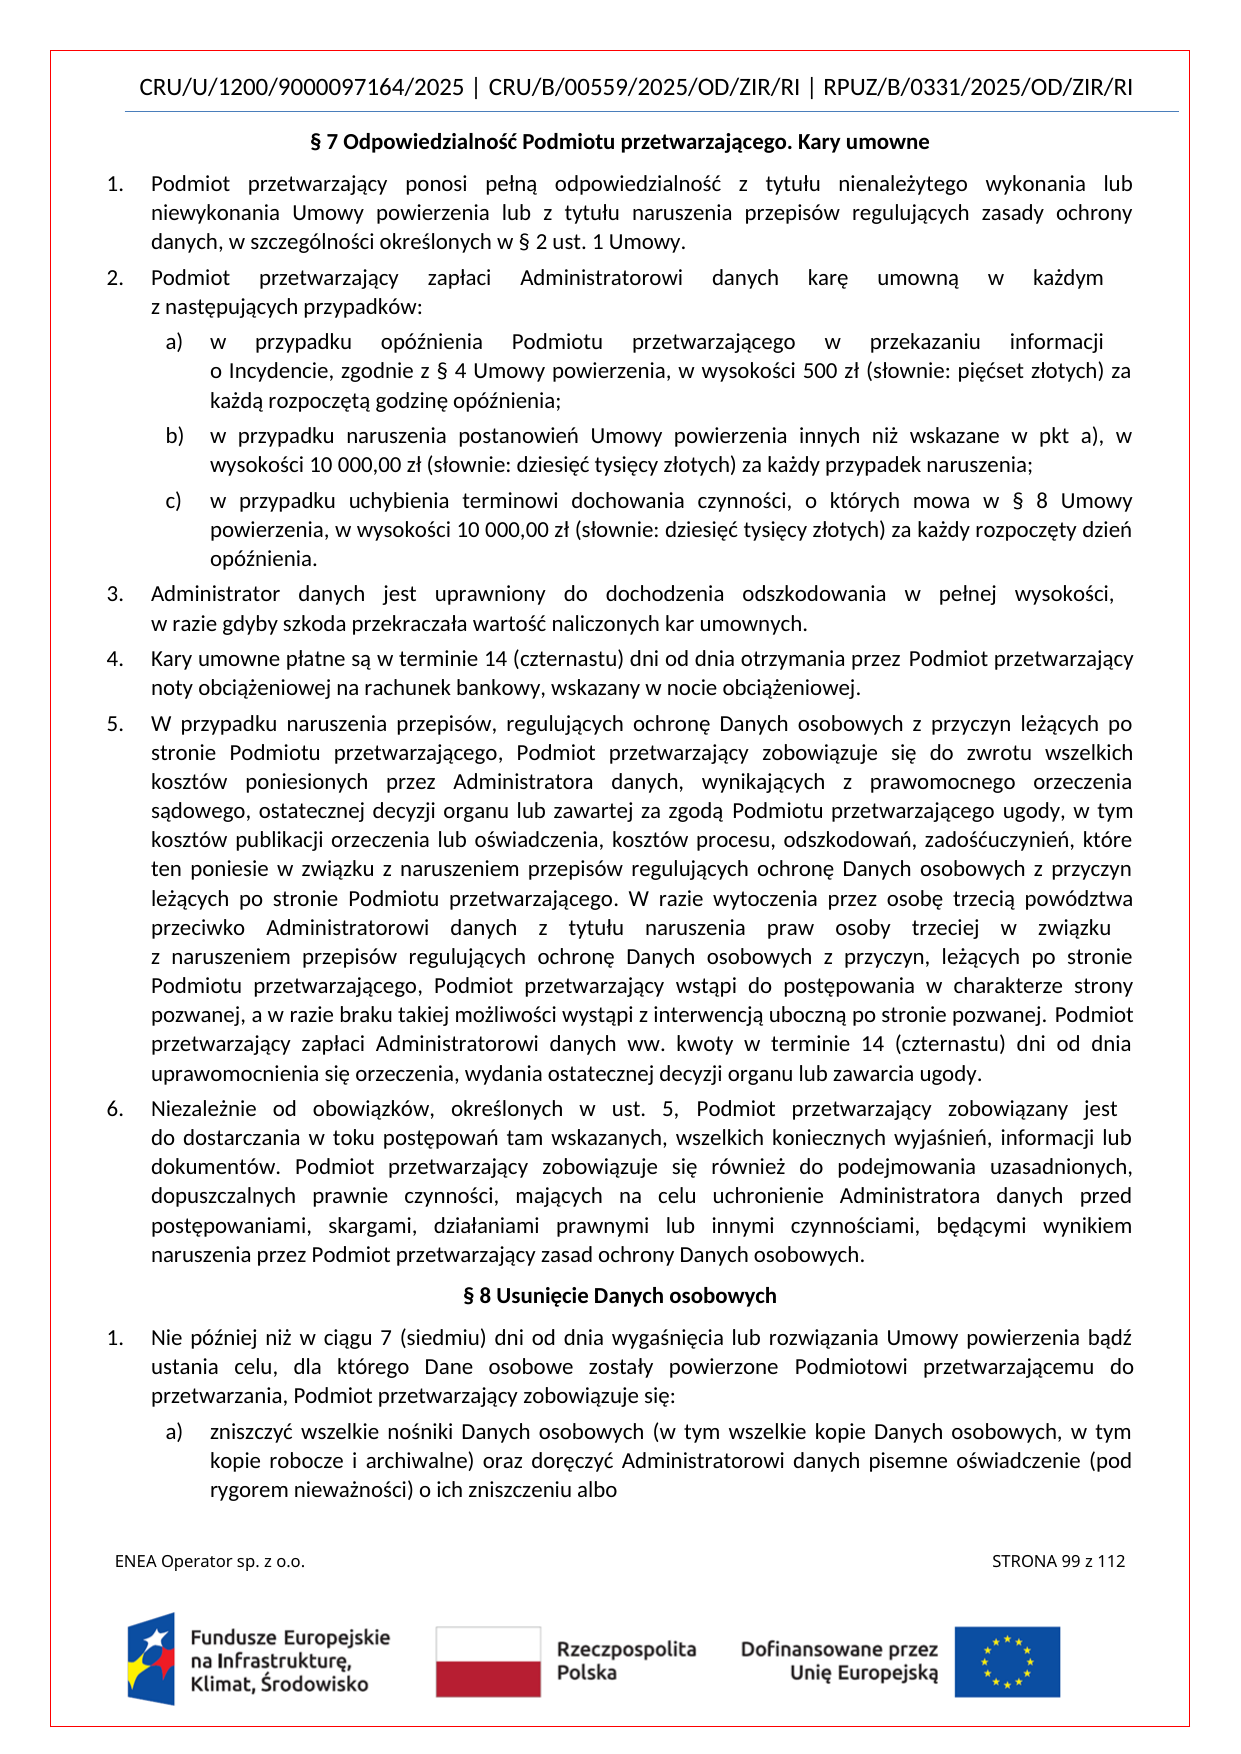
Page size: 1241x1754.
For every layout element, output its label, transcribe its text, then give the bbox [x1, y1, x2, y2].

list Podmiot przetwarzający zapłaci Administratorowi danych karę umowną w każdym z następujących przypadków: [106, 262, 1134, 320]
list Administrator danych jest uprawniony do dochodzenia odszkodowania w pełnej wysokości, w razie gdyby szkoda przekraczała wartość naliczonych kar umownych. [106, 578, 1134, 637]
list w przypadku naruszenia postanowień Umowy powierzenia innych niż wskazane w pkt a), w wysokości 10 000,00 zł (słownie: dziesięć tysięcy złotych) za każdy przypadek naruszenia; [165, 420, 1134, 478]
text § 7 Odpowiedzialność Podmiotu przetwarzającego. Kary umowne [106, 126, 1134, 156]
list Kary umowne płatne są w terminie 14 (czternastu) dni od dnia otrzymania przez Podmiot przetwarzający noty obciążeniowej na rachunek bankowy, wskazany w nocie obciążeniowej. [106, 643, 1134, 701]
picture [106, 1589, 1074, 1726]
list w przypadku uchybienia terminowi dochowania czynności, o których mowa w § 8 Umowy powierzenia, w wysokości 10 000,00 zł (słownie: dziesięć tysięcy złotych) za każdy rozpoczęty dzień opóźnienia. [165, 485, 1134, 572]
list w przypadku opóźnienia Podmiotu przetwarzającego w przekazaniu informacji o Incydencie, zgodnie z § 4 Umowy powierzenia, w wysokości 500 zł (słownie: pięćset złotych) za każdą rozpoczętą godzinę opóźnienia; [165, 326, 1134, 414]
list Nie później niż w ciągu 7 (siedmiu) dni od dnia wygaśnięcia lub rozwiązania Umowy powierzenia bądź ustania celu, dla którego Dane osobowe zostały powierzone Podmiotowi przetwarzającemu do przetwarzania, Podmiot przetwarzający zobowiązuje się: [106, 1322, 1134, 1410]
list Podmiot przetwarzający ponosi pełną odpowiedzialność z tytułu nienależytego wykonania lub niewykonania Umowy powierzenia lub z tytułu naruszenia przepisów regulujących zasady ochrony danych, w szczególności określonych w § 2 ust. 1 Umowy. [106, 168, 1134, 256]
list zniszczyć wszelkie nośniki Danych osobowych (w tym wszelkie kopie Danych osobowych, w tym kopie robocze i archiwalne) oraz doręczyć Administratorowi danych pisemne oświadczenie (pod rygorem nieważności) o ich zniszczeniu albo [165, 1416, 1134, 1503]
text § 8 Usunięcie Danych osobowych [106, 1281, 1134, 1310]
list W przypadku naruszenia przepisów, regulujących ochronę Danych osobowych z przyczyn leżących po stronie Podmiotu przetwarzającego, Podmiot przetwarzający zobowiązuje się do zwrotu wszelkich kosztów poniesionych przez Administratora danych, wynikających z prawomocnego orzeczenia sądowego, ostatecznej decyzji organu lub zawartej za zgodą Podmiotu przetwarzającego ugody, w tym kosztów publikacji orzeczenia lub oświadczenia, kosztów procesu, odszkodowań, zadośćuczynień, które ten poniesie w związku z naruszeniem przepisów regulujących ochronę Danych osobowych z przyczyn leżących po stronie Podmiotu przetwarzającego. W razie wytoczenia przez osobę trzecią powództwa przeciwko Administratorowi danych z tytułu naruszenia praw osoby trzeciej w związku z naruszeniem przepisów regulujących ochronę Danych osobowych z przyczyn, leżących po stronie Podmiotu przetwarzającego, Podmiot przetwarzający wstąpi do postępowania w charakterze strony pozwanej, a w razie braku takiej możliwości wystąpi z interwencją uboczną po stronie pozwanej. Podmiot przetwarzający zapłaci Administratorowi danych ww. kwoty w terminie 14 (czternastu) dni od dnia uprawomocnienia się orzeczenia, wydania ostatecznej decyzji organu lub zawarcia ugody. [106, 708, 1134, 1087]
list Niezależnie od obowiązków, określonych w ust. 5, Podmiot przetwarzający zobowiązany jest do dostarczania w toku postępowań tam wskazanych, wszelkich koniecznych wyjaśnień, informacji lub dokumentów. Podmiot przetwarzający zobowiązuje się również do podejmowania uzasadnionych, dopuszczalnych prawnie czynności, mających na celu uchronienie Administratora danych przed postępowaniami, skargami, działaniami prawnymi lub innymi czynnościami, będącymi wynikiem naruszenia przez Podmiot przetwarzający zasad ochrony Danych osobowych. [106, 1093, 1134, 1268]
